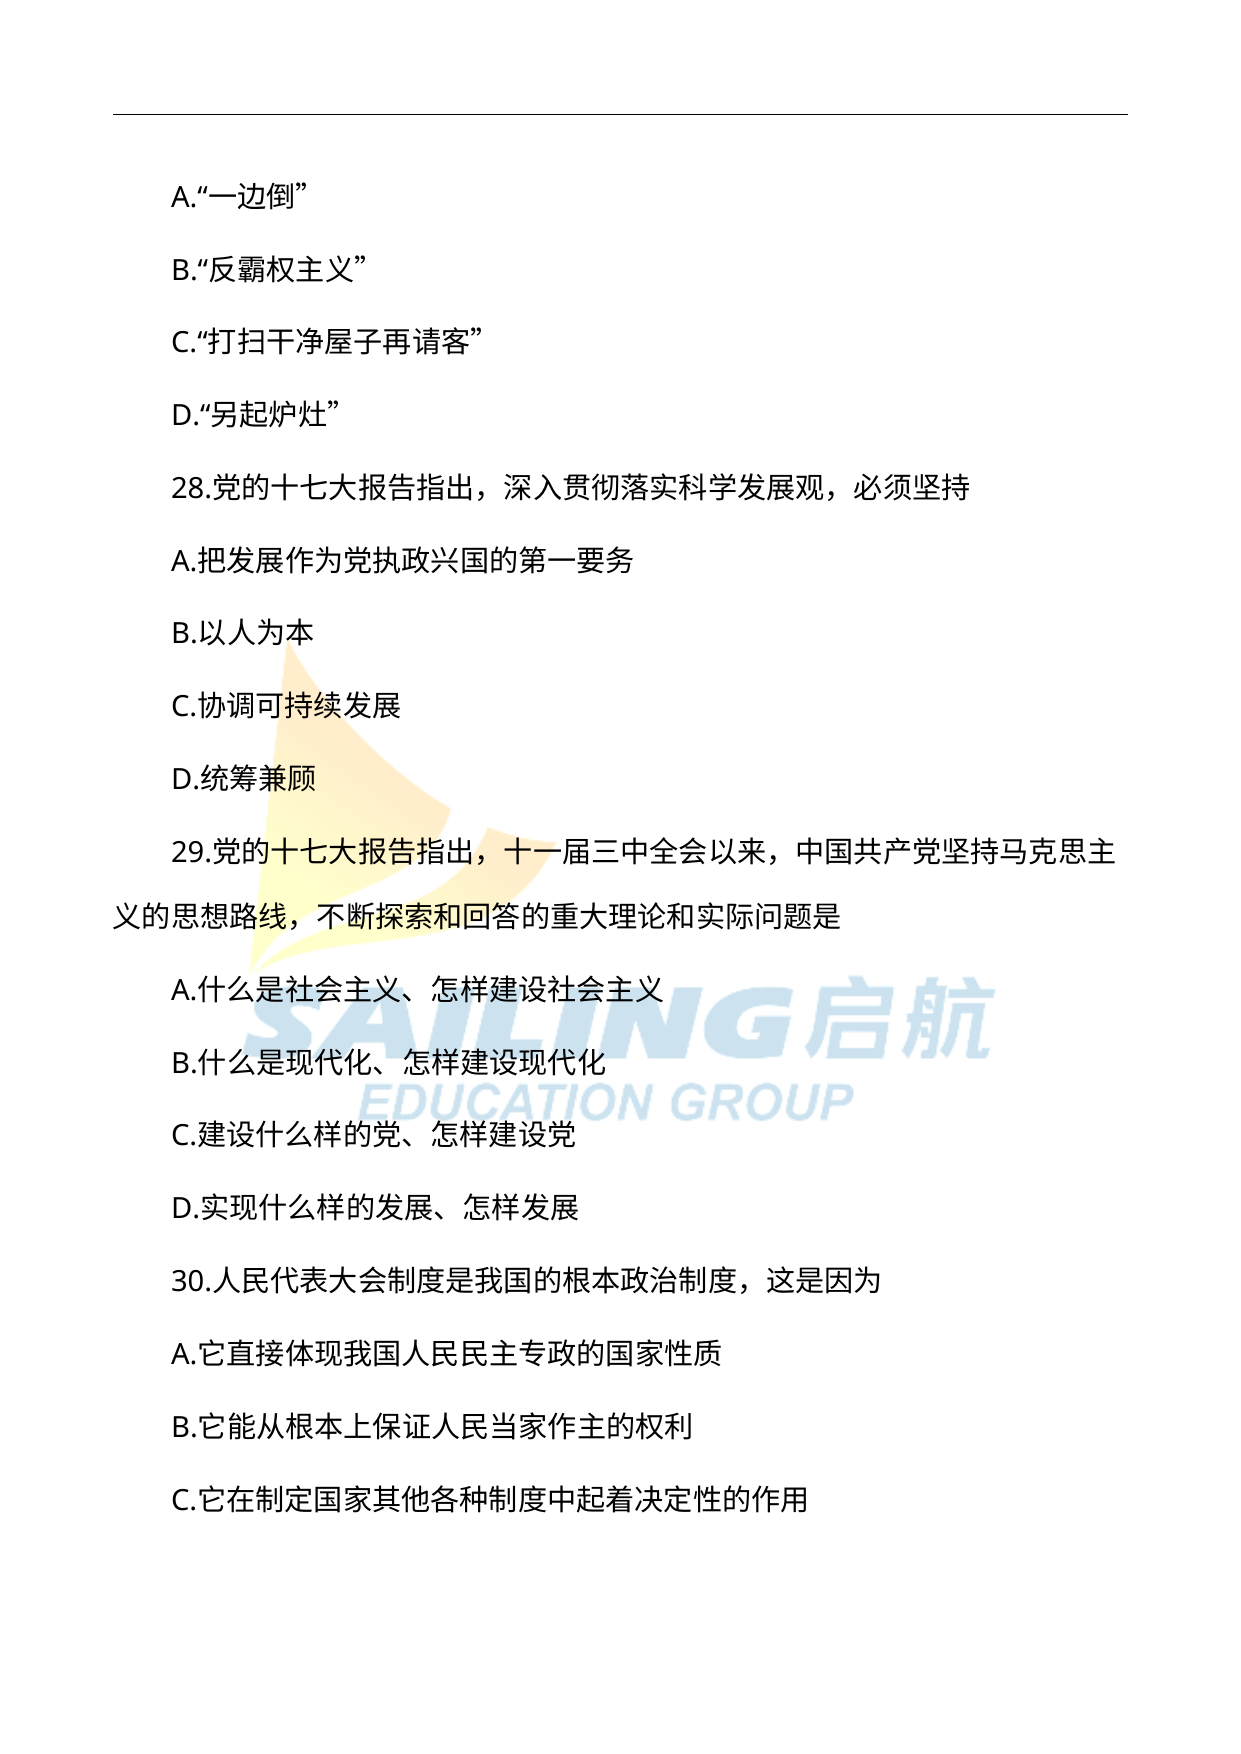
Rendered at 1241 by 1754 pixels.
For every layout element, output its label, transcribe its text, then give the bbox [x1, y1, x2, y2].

text B.“反霸权主义” [112, 235, 1128, 300]
text A.什么是社会主义、怎样建设社会主义 [112, 955, 1128, 1020]
text 30.人民代表大会制度是我国的根本政治制度，这是因为 [112, 1246, 1128, 1311]
text A.它直接体现我国人民民主专政的国家性质 [112, 1319, 1128, 1384]
text A.“一边倒” [112, 162, 1128, 227]
text B.它能从根本上保证人民当家作主的权利 [112, 1392, 1128, 1457]
text C.它在制定国家其他各种制度中起着决定性的作用 [112, 1465, 1128, 1530]
text C.“打扫干净屋子再请客” [112, 308, 1128, 373]
text C.建设什么样的党、怎样建设党 [112, 1101, 1128, 1166]
text D.统筹兼顾 [112, 744, 1128, 809]
text 29.党的十七大报告指出，十一届三中全会以来，中国共产党坚持马克思主义的思想路线，不断探索和回答的重大理论和实际问题是 [112, 817, 1128, 947]
text D.实现什么样的发展、怎样发展 [112, 1173, 1128, 1238]
text 28.党的十七大报告指出，深入贯彻落实科学发展观，必须坚持 [112, 453, 1128, 518]
text B.以人为本 [112, 599, 1128, 664]
text A.把发展作为党执政兴国的第一要务 [112, 526, 1128, 591]
text D.“另起炉灶” [112, 380, 1128, 445]
text C.协调可持续发展 [112, 672, 1128, 737]
text B.什么是现代化、怎样建设现代化 [112, 1028, 1128, 1093]
